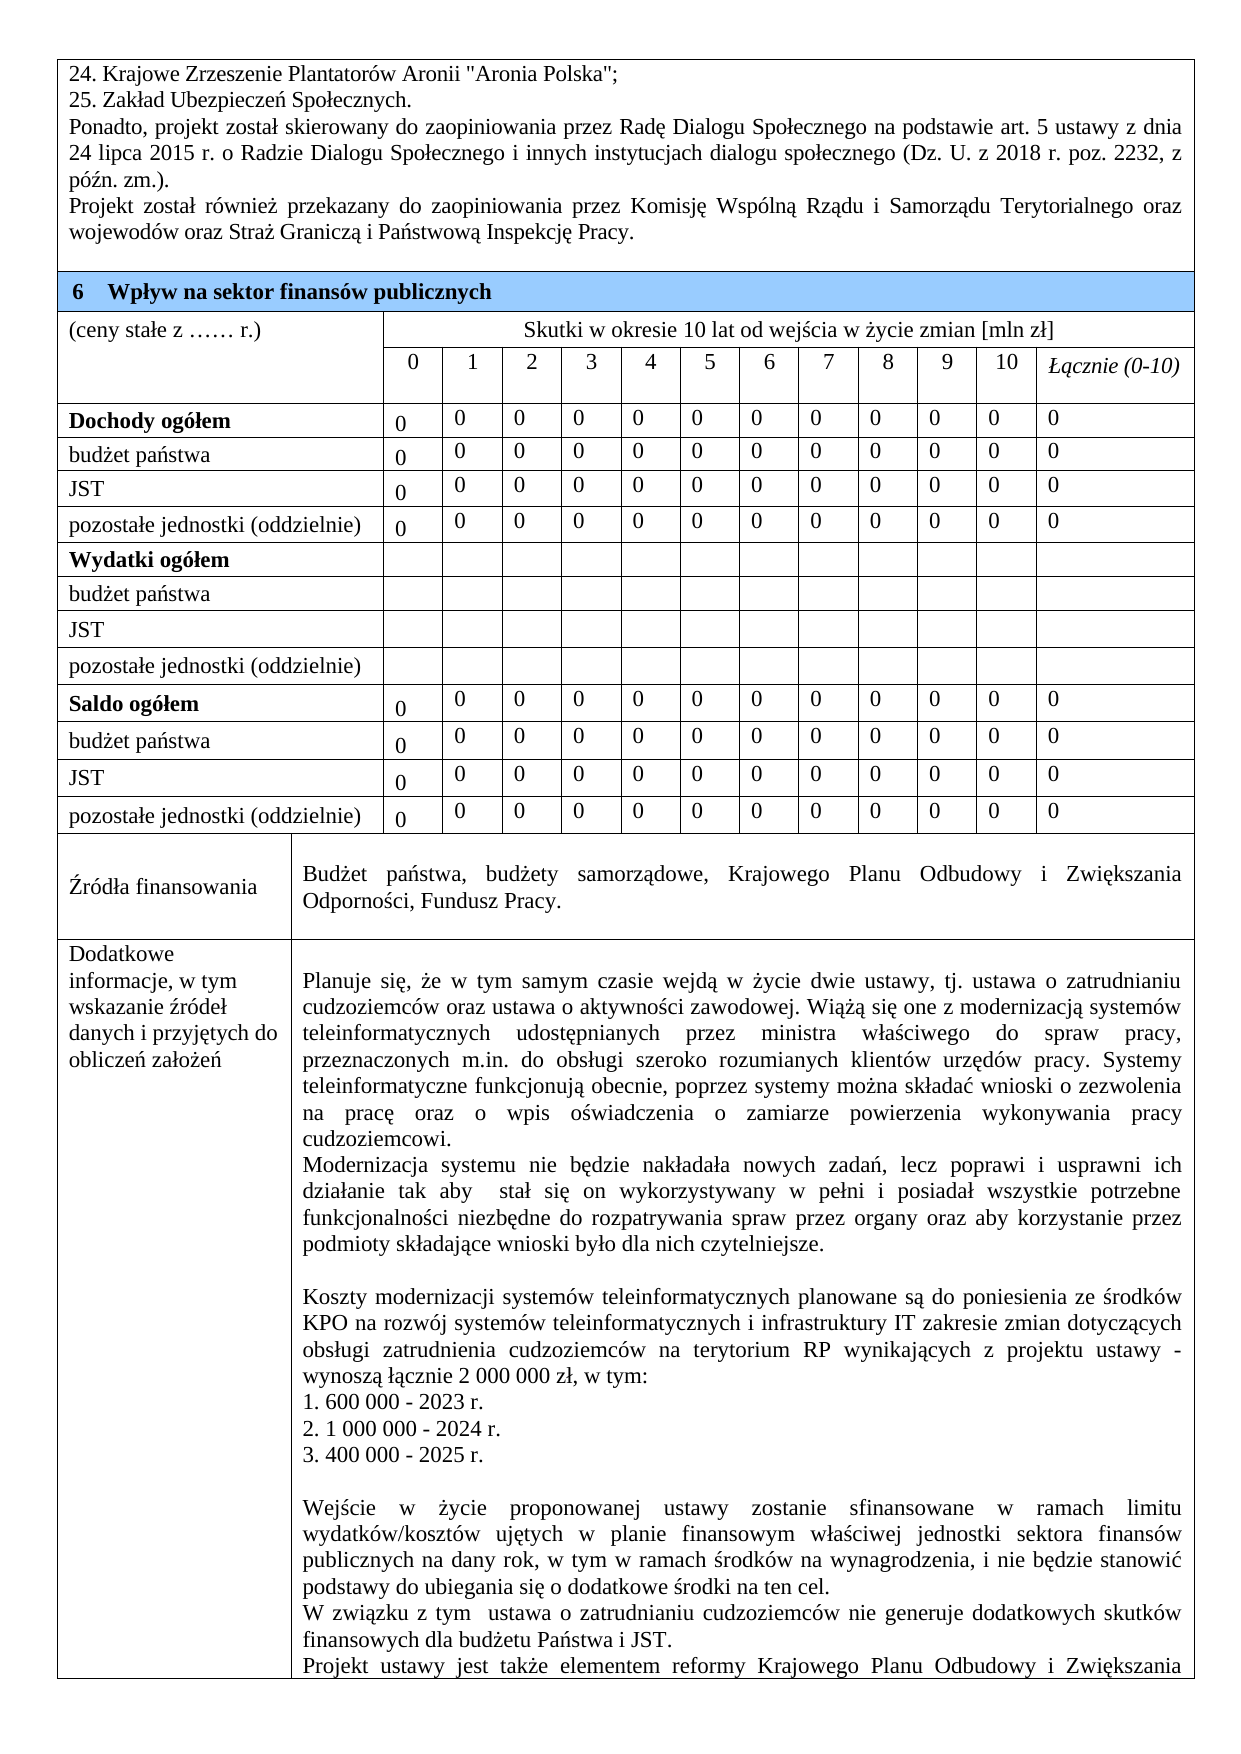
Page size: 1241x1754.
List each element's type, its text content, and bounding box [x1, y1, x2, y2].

table_cell [859, 543, 917, 576]
table_cell [503, 577, 561, 610]
table_cell JST [58, 471, 383, 506]
table_cell 0 [443, 685, 502, 721]
table_cell [1037, 648, 1194, 683]
table_cell 0 [799, 722, 858, 758]
table_cell 5 [681, 348, 739, 403]
table_cell [977, 577, 1036, 610]
table_cell 0 [384, 438, 442, 470]
table_cell [384, 611, 442, 647]
table_cell [443, 543, 502, 576]
table_cell 0 [622, 760, 680, 796]
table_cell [292, 940, 1194, 1678]
table_cell 0 [681, 797, 739, 833]
table_cell 0 [503, 471, 561, 506]
table_cell 0 [384, 471, 442, 506]
table_cell Skutki w okresie 10 lat od wejścia w życie zmian [mln zł] [384, 312, 1194, 347]
table_cell [799, 543, 858, 576]
table_cell Wpływ na sektor finansów publicznych [58, 272, 1194, 311]
table_cell 0 [443, 507, 502, 542]
table_cell [740, 611, 798, 647]
table_cell 0 [977, 685, 1036, 721]
table_cell [562, 648, 621, 683]
table_cell [562, 611, 621, 647]
table_cell 0 [859, 438, 917, 470]
table_cell (ceny stałe z …… r.) [58, 312, 383, 403]
table_cell 0 [622, 438, 680, 470]
table_cell Wydatki ogółem [58, 543, 383, 576]
table_cell 0 [740, 685, 798, 721]
table_cell [503, 648, 561, 683]
table_cell 0 [859, 797, 917, 833]
table_cell 7 [799, 348, 858, 403]
table_cell 0 [977, 438, 1036, 470]
table_cell 0 [562, 404, 621, 437]
table_cell 0 [384, 760, 442, 796]
table_cell 0 [740, 507, 798, 542]
table_cell [977, 611, 1036, 647]
table_cell 0 [859, 722, 917, 758]
table_cell 0 [1037, 438, 1194, 470]
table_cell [58, 940, 291, 1678]
table_cell Dochody ogółem [58, 404, 383, 437]
table_cell 0 [562, 722, 621, 758]
table_cell 0 [384, 404, 442, 437]
table_cell [622, 543, 680, 576]
table_cell 0 [503, 722, 561, 758]
table_cell 0 [443, 438, 502, 470]
table_cell [622, 611, 680, 647]
table_cell Źródła finansowania [58, 834, 291, 939]
table_cell 0 [740, 404, 798, 437]
table_cell [918, 648, 976, 683]
table_cell 0 [384, 685, 442, 721]
table_cell 0 [622, 797, 680, 833]
table_cell 0 [384, 348, 442, 403]
table_cell 0 [977, 722, 1036, 758]
table_cell 0 [681, 471, 739, 506]
table_cell 0 [503, 507, 561, 542]
table_cell [622, 648, 680, 683]
table_cell 0 [740, 471, 798, 506]
table_cell 0 [443, 797, 502, 833]
table_cell pozostałe jednostki (oddzielnie) [58, 507, 383, 542]
table_cell 0 [799, 507, 858, 542]
table_cell [681, 543, 739, 576]
table_cell 0 [384, 722, 442, 758]
table_cell 0 [622, 685, 680, 721]
table_cell [799, 577, 858, 610]
table_cell 0 [740, 760, 798, 796]
table_cell 0 [681, 507, 739, 542]
table_cell 0 [977, 797, 1036, 833]
table_cell 0 [918, 404, 976, 437]
table_cell 0 [1037, 471, 1194, 506]
table_cell 0 [1037, 797, 1194, 833]
table_cell 0 [977, 760, 1036, 796]
table_cell JST [58, 611, 383, 647]
table_cell [681, 611, 739, 647]
table_cell 10 [977, 348, 1036, 403]
table_cell 0 [681, 404, 739, 437]
table_cell 0 [859, 760, 917, 796]
table_cell 0 [562, 685, 621, 721]
table_cell 0 [681, 722, 739, 758]
table_cell Saldo ogółem [58, 685, 383, 721]
table_cell JST [58, 760, 383, 796]
table_cell [859, 611, 917, 647]
table_cell [384, 648, 442, 683]
table_cell [503, 543, 561, 576]
table_cell [977, 543, 1036, 576]
table_cell 0 [681, 438, 739, 470]
table_cell 0 [681, 760, 739, 796]
table_cell pozostałe jednostki (oddzielnie) [58, 648, 383, 683]
table_cell 0 [1037, 685, 1194, 721]
table_cell 0 [799, 471, 858, 506]
table_cell 0 [918, 797, 976, 833]
table_cell [503, 611, 561, 647]
table_cell [799, 611, 858, 647]
table_cell 0 [443, 404, 502, 437]
table_cell [622, 577, 680, 610]
table_cell Łącznie (0-10) [1037, 348, 1194, 403]
table_cell 0 [740, 438, 798, 470]
table_cell 0 [562, 507, 621, 542]
table_cell 0 [622, 404, 680, 437]
table_cell [443, 577, 502, 610]
table_cell 6 [740, 348, 798, 403]
table_cell [384, 577, 442, 610]
table_cell 8 [859, 348, 917, 403]
table_cell [1037, 611, 1194, 647]
table_cell pozostałe jednostki (oddzielnie) [58, 797, 383, 833]
table_cell [918, 611, 976, 647]
table_cell 0 [562, 797, 621, 833]
table_cell 0 [503, 685, 561, 721]
table_cell [977, 648, 1036, 683]
table_cell 0 [503, 404, 561, 437]
table_cell 0 [918, 760, 976, 796]
table_cell [918, 577, 976, 610]
table_cell 0 [1037, 722, 1194, 758]
table_cell 0 [622, 507, 680, 542]
table_cell 0 [859, 507, 917, 542]
table_cell [859, 577, 917, 610]
table_cell 4 [622, 348, 680, 403]
table_cell [1037, 543, 1194, 576]
table_cell [443, 611, 502, 647]
table_cell [1037, 577, 1194, 610]
table_cell 0 [1037, 760, 1194, 796]
table_cell [740, 577, 798, 610]
table_cell [859, 648, 917, 683]
table_cell [740, 543, 798, 576]
table_cell 0 [918, 722, 976, 758]
table_cell 0 [859, 471, 917, 506]
table_cell 0 [622, 722, 680, 758]
table_cell 0 [918, 438, 976, 470]
table_cell [918, 543, 976, 576]
table_cell 0 [799, 438, 858, 470]
table_cell 0 [918, 685, 976, 721]
table_cell budżet państwa [58, 577, 383, 610]
table_cell 0 [443, 722, 502, 758]
table_cell [384, 543, 442, 576]
table_cell 0 [799, 760, 858, 796]
table_cell 0 [384, 507, 442, 542]
table_cell 0 [740, 797, 798, 833]
table_cell 0 [918, 507, 976, 542]
table_cell [740, 648, 798, 683]
table_cell 0 [977, 507, 1036, 542]
table_cell 0 [503, 760, 561, 796]
table_cell 0 [799, 404, 858, 437]
table_cell 0 [622, 471, 680, 506]
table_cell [58, 60, 1194, 271]
table_cell [562, 577, 621, 610]
table_cell 1 [443, 348, 502, 403]
table_cell [562, 543, 621, 576]
table_cell 0 [443, 760, 502, 796]
table_cell 0 [384, 797, 442, 833]
table_cell [681, 648, 739, 683]
table_cell 0 [799, 685, 858, 721]
table_cell [799, 648, 858, 683]
table_cell 3 [562, 348, 621, 403]
table_cell 0 [918, 471, 976, 506]
table_cell 0 [562, 760, 621, 796]
table_cell 0 [859, 685, 917, 721]
table_cell 0 [681, 685, 739, 721]
table_cell 0 [503, 438, 561, 470]
table_cell Budżet państwa, budżety samorządowe, Krajowego Planu Odbudowy i Zwiększania Odporności, Fundusz Pracy. [292, 834, 1194, 939]
table_cell 0 [859, 404, 917, 437]
table_cell 0 [562, 438, 621, 470]
table_cell 0 [977, 471, 1036, 506]
table_cell 0 [503, 797, 561, 833]
table_cell 0 [1037, 507, 1194, 542]
table_cell 0 [443, 471, 502, 506]
table_cell budżet państwa [58, 438, 383, 470]
table_cell 0 [740, 722, 798, 758]
table_cell 0 [562, 471, 621, 506]
table_cell 9 [918, 348, 976, 403]
table_cell [681, 577, 739, 610]
table_cell 0 [799, 797, 858, 833]
table_cell [443, 648, 502, 683]
table_cell 2 [503, 348, 561, 403]
table_cell budżet państwa [58, 722, 383, 758]
table_cell 0 [977, 404, 1036, 437]
table_cell 0 [1037, 404, 1194, 437]
